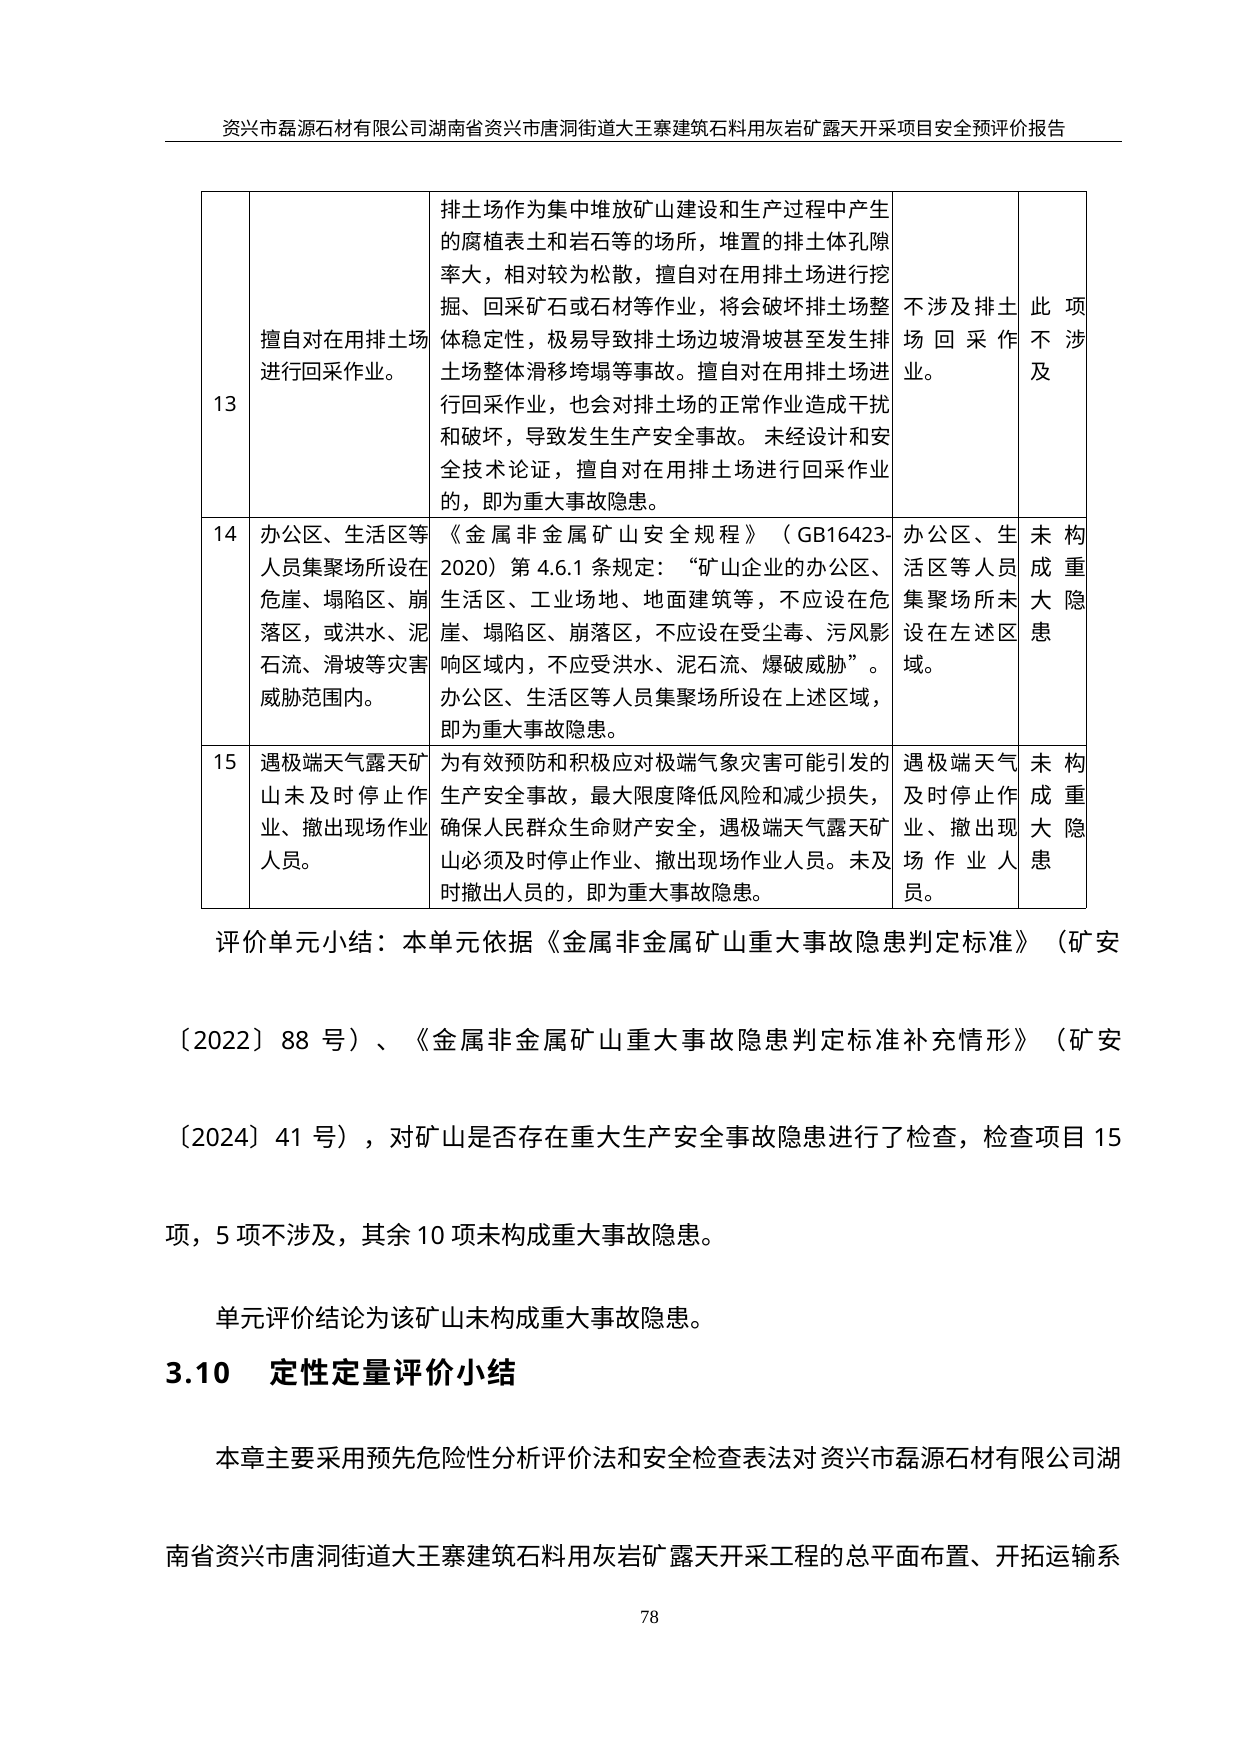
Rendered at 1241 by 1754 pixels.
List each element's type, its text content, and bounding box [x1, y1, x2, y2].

table_cell 不涉及排土场回采作业。 [893, 192, 1018, 517]
table_cell 办公区、生活区等人员集聚场所设在危崖、塌陷区、崩落区，或洪水、泥石流、滑坡等灾害威胁范围内。 [250, 518, 429, 745]
table_cell 为有效预防和积极应对极端气象灾害可能引发的生产安全事故，最大限度降低风险和减少损失，确保人民群众生命财产安全，遇极端天气露天矿山必须及时停止作业、撤出现场作业人员。未及时撤出人员的，即为重大事故隐患。 [430, 746, 892, 908]
table_cell 未构成重大隐患 [1019, 746, 1086, 908]
table_cell 此项不涉及 [1019, 192, 1086, 517]
table_cell 排土场作为集中堆放矿山建设和生产过程中产生的腐植表土和岩石等的场所，堆置的排土体孔隙率大，相对较为松散，擅自对在用排土场进行挖掘、回采矿石或石材等作业，将会破坏排土场整体稳定性，极易导致排土场边坡滑坡甚至发生排土场整体滑移垮塌等事故。擅自对在用排土场进行回采作业，也会对排土场的正常作业造成干扰和破坏，导致发生生产安全事故。 未经设计和安全技术论证，擅自对在用排土场进行回采作业的，即为重大事故隐患。 [430, 192, 892, 517]
table_cell 《金属非金属矿山安全规程》（GB16423-2020）第 4.6.1 条规定：“矿山企业的办公区、生活区、工业场地、地面建筑等，不应设在危崖、塌陷区、崩落区，不应设在受尘毒、污风影响区域内，不应受洪水、泥石流、爆破威胁”。办公区、生活区等人员集聚场所设在上述区域，即为重大事故隐患。 [430, 518, 892, 745]
table_cell 13 [202, 192, 249, 517]
subtitle 定性定量评价小结 [165, 1338, 1122, 1403]
table_cell 办公区、生活区等人员集聚场所未设在左述区域。 [893, 518, 1018, 745]
table_cell 遇极端天气露天矿山未及时停止作业、撤出现场作业人员。 [250, 746, 429, 908]
table_cell 遇极端天气及时停止作业、撤出现场作业人员。 [893, 746, 1018, 908]
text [165, 1424, 1122, 1587]
table_cell 15 [202, 746, 249, 908]
table_cell 14 [202, 518, 249, 745]
table_cell 擅自对在用排土场进行回采作业。 [250, 192, 429, 517]
text 单元评价结论为该矿山未构成重大事故隐患。 [165, 1284, 1122, 1338]
text 评价单元小结：本单元依据《金属非金属矿山重大事故隐患判定标准》（矿安〔2022〕88 号）、《金属非金属矿山重大事故隐患判定标准补充情形》（矿安〔2024〕41 号），对矿山是否存在重大生产安全事故隐患进行了检查，检查项目15 项，5 项不涉及，其余10 项未构成重大事故隐患。 [165, 908, 1122, 1266]
table_cell 未构成重大隐患 [1019, 518, 1086, 745]
